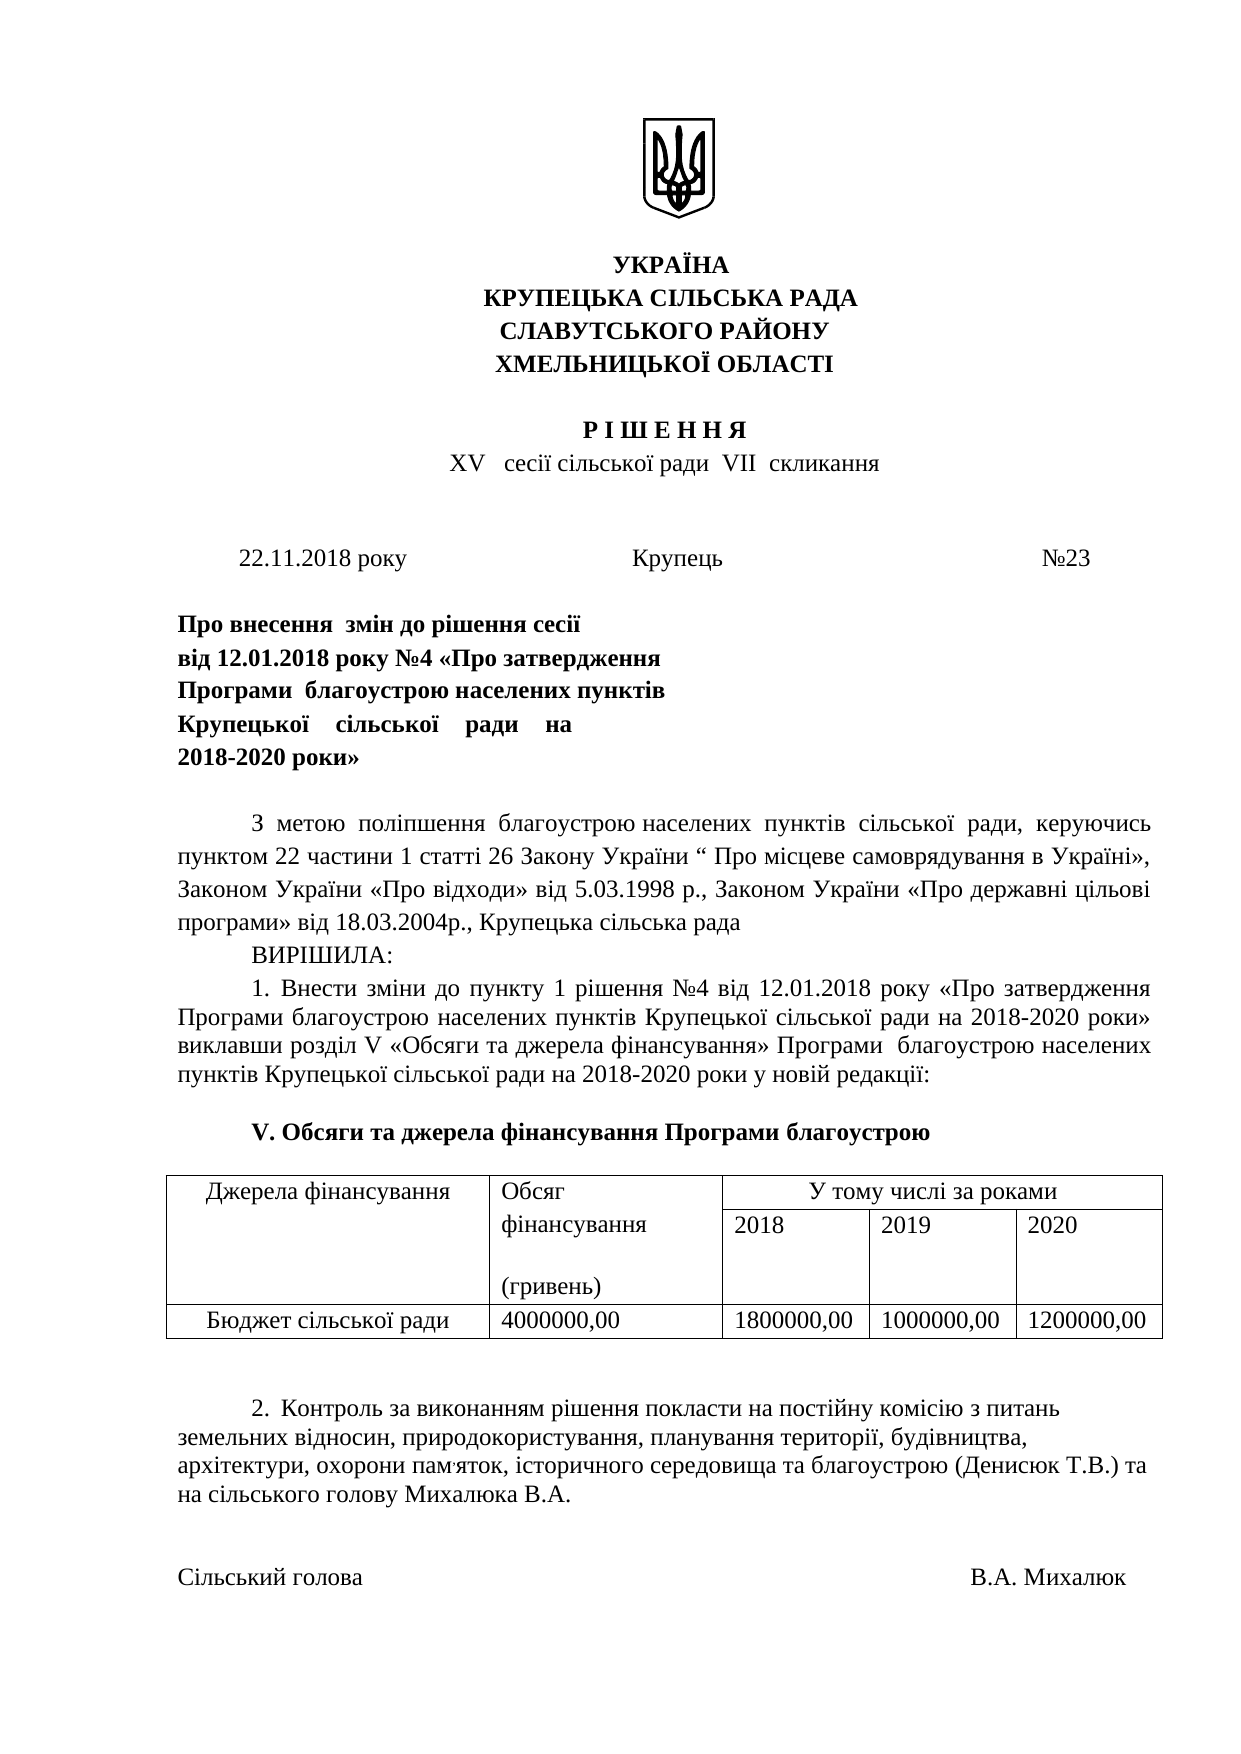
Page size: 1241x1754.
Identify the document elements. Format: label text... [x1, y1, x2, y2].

table_cell 1000000,00 [870, 1305, 1016, 1338]
table_cell 4000000,00 [490, 1305, 722, 1338]
text V. Обсяги та джерела фінансування Програми благоустрою [251, 1117, 1152, 1146]
table_cell 1800000,00 [723, 1305, 869, 1338]
text XV сесії сільської ради VІІ скликання [177, 448, 1152, 477]
table_header Джерела фінансування [167, 1176, 489, 1304]
text ХМЕЛЬНИЦЬКОЇ ОБЛАСТІ [177, 349, 1152, 378]
text Крупецької сільської ради на 2018-2020 роки» [177, 709, 572, 770]
table_cell 1200000,00 [1017, 1305, 1162, 1338]
table_cell 2018 [723, 1210, 869, 1304]
table_cell 2020 [1017, 1210, 1162, 1304]
table_cell 2019 [870, 1210, 1016, 1304]
text З метою поліпшення благоустрою населених пунктів сільської ради, керуючись пунктом 22 частини 1 статті 26 Закону України “ Про місцеве самоврядування в Україні», Законом України «Про відходи» від 5.03.1998 р., Законом України «Про державні цільові програми» від 18.03.2004р., Крупецька сільська рада [177, 808, 1152, 936]
text Про внесення змін до рішення сесії [177, 609, 1152, 638]
table_header У тому числі за роками [723, 1176, 1162, 1209]
text Програми благоустрою населених пунктів [177, 676, 1152, 704]
text УКРАЇНА [177, 250, 1152, 279]
text КРУПЕЦЬКА СІЛЬСЬКА РАДА [177, 283, 1152, 312]
text Р І Ш Е Н Н Я [177, 415, 1152, 444]
table_header Обсяг фінансування (гривень) [490, 1176, 722, 1304]
list Контроль за виконанням рішення покласти на постійну комісію з питань земельних відносин, природокористування, планування території, будівництва, архітектури, охорони пам,яток, історичного середовища та благоустрою (Денисюк Т.В.) та на сільського голову Михалюка В.А. [177, 1393, 1161, 1508]
table_cell Бюджет сільської ради [167, 1305, 489, 1338]
text ВИРІШИЛА: [177, 940, 1152, 968]
text Сільський голова В.А. Михалюк [177, 1562, 1152, 1591]
list Внести зміни до пункту 1 рішення №4 від 12.01.2018 року «Про затвердження Програми благоустрою населених пунктів Крупецької сільської ради на 2018-2020 роки» виклавши розділ V «Обсяги та джерела фінансування» Програми благоустрою населених пунктів Крупецької сільської ради на 2018-2020 роки у новій редакції: [177, 973, 1152, 1088]
text 22.11.2018 року Крупець №23 [177, 543, 1152, 572]
text від 12.01.2018 року №4 «Про затвердження [177, 643, 1152, 671]
text СЛАВУТСЬКОГО РАЙОНУ [177, 316, 1152, 345]
